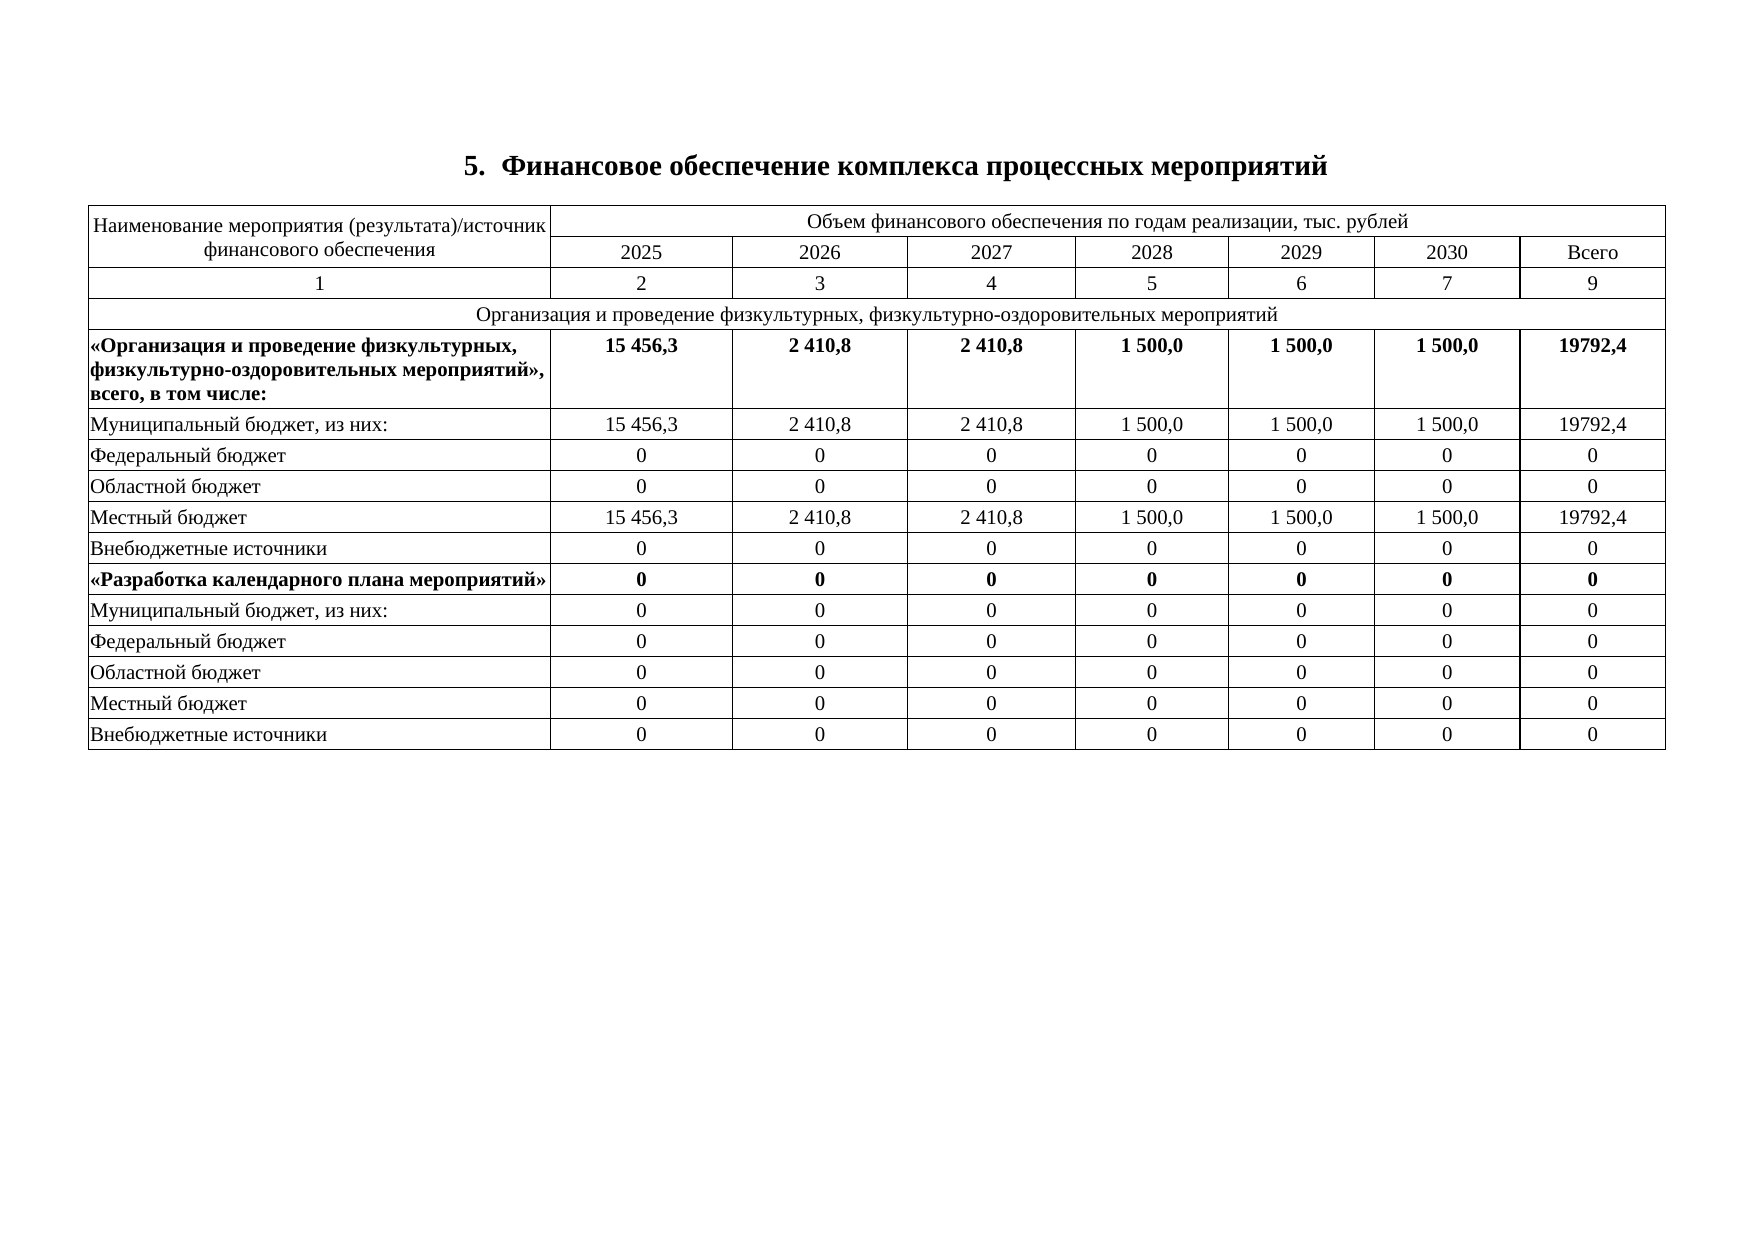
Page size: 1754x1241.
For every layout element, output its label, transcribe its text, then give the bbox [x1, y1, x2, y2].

table_cell 0 [1229, 471, 1374, 501]
table_cell 0 [1521, 595, 1665, 625]
table_cell Всего [1521, 237, 1665, 267]
table_cell 0 [733, 440, 907, 470]
list Финансовое обеспечение комплекса процессных мероприятий [126, 148, 1665, 181]
table_cell 19792,4 [1521, 330, 1665, 408]
table_cell 0 [1521, 471, 1665, 501]
table_cell 0 [1076, 564, 1228, 594]
table_cell 0 [1076, 719, 1228, 748]
table_cell «Разработка календарного плана мероприятий» [89, 564, 550, 594]
table_cell 0 [551, 595, 732, 625]
table_cell 0 [908, 657, 1075, 687]
table_cell Организация и проведение физкультурных, физкультурно-оздоровительных мероприятий [89, 299, 1665, 329]
table_cell Внебюджетные источники [89, 719, 550, 748]
table_cell 0 [908, 471, 1075, 501]
table_cell 0 [1229, 688, 1374, 717]
table_cell 0 [551, 440, 732, 470]
table_cell 0 [551, 471, 732, 501]
table_cell 0 [1076, 688, 1228, 717]
table_cell Местный бюджет [89, 502, 550, 532]
table_cell 0 [1375, 719, 1519, 748]
table_cell 0 [551, 626, 732, 656]
table_cell 2 410,8 [733, 409, 907, 439]
table_cell Муниципальный бюджет, из них: [89, 595, 550, 625]
table_cell 0 [1229, 719, 1374, 748]
table_cell Областной бюджет [89, 471, 550, 501]
table_cell 0 [908, 440, 1075, 470]
table_cell 0 [1229, 657, 1374, 687]
table_cell 0 [1076, 657, 1228, 687]
table_cell 0 [733, 688, 907, 717]
table_cell Федеральный бюджет [89, 626, 550, 656]
table_cell 0 [733, 595, 907, 625]
table_cell 0 [908, 533, 1075, 563]
table_cell 0 [1076, 595, 1228, 625]
table_cell 4 [908, 268, 1075, 298]
table_cell 0 [1521, 719, 1665, 748]
table_cell 0 [551, 533, 732, 563]
table_cell 6 [1229, 268, 1374, 298]
table_cell 0 [1375, 471, 1519, 501]
table_cell 1 500,0 [1229, 502, 1374, 532]
table_cell 0 [551, 719, 732, 748]
table_cell Федеральный бюджет [89, 440, 550, 470]
table_cell 2 410,8 [733, 502, 907, 532]
table_cell 19792,4 [1521, 502, 1665, 532]
table_cell 7 [1375, 268, 1519, 298]
table_cell 1 500,0 [1375, 330, 1519, 408]
table_cell 0 [551, 564, 732, 594]
table_cell 0 [1375, 626, 1519, 656]
table_cell 1 [89, 268, 550, 298]
table_cell 0 [1076, 440, 1228, 470]
table_cell 1 500,0 [1076, 502, 1228, 532]
table_cell 2 410,8 [908, 330, 1075, 408]
table_cell 15 456,3 [551, 502, 732, 532]
table_cell 2030 [1375, 237, 1519, 267]
table_cell 0 [1229, 626, 1374, 656]
table_cell 1 500,0 [1375, 409, 1519, 439]
table_cell 2025 [551, 237, 732, 267]
table_cell 9 [1521, 268, 1665, 298]
table_cell 2 410,8 [908, 502, 1075, 532]
table_cell 0 [1521, 626, 1665, 656]
table_cell 1 500,0 [1229, 330, 1374, 408]
table_cell 0 [908, 688, 1075, 717]
table_cell 0 [1521, 533, 1665, 563]
table_cell 0 [1375, 657, 1519, 687]
table_cell 2 [551, 268, 732, 298]
table_cell 0 [1229, 564, 1374, 594]
table_cell 1 500,0 [1076, 330, 1228, 408]
table_cell 0 [1375, 564, 1519, 594]
table_cell 0 [1375, 688, 1519, 717]
table_cell 0 [1375, 440, 1519, 470]
table_cell 0 [733, 657, 907, 687]
table_cell 3 [733, 268, 907, 298]
table_cell 0 [908, 719, 1075, 748]
table_cell 0 [1229, 440, 1374, 470]
table_header Объем финансового обеспечения по годам реализации, тыс. рублей [551, 206, 1665, 236]
table_cell 0 [1229, 533, 1374, 563]
table_cell Областной бюджет [89, 657, 550, 687]
table_cell Внебюджетные источники [89, 533, 550, 563]
table_cell 0 [1521, 688, 1665, 717]
table_cell 0 [1521, 564, 1665, 594]
table_cell 2027 [908, 237, 1075, 267]
table_cell 0 [1229, 595, 1374, 625]
table_cell 1 500,0 [1375, 502, 1519, 532]
table_cell 0 [733, 564, 907, 594]
table_cell 0 [733, 533, 907, 563]
table_cell 0 [1076, 626, 1228, 656]
table_cell 1 500,0 [1229, 409, 1374, 439]
table_cell 2028 [1076, 237, 1228, 267]
table_cell 0 [733, 471, 907, 501]
table_cell 15 456,3 [551, 409, 732, 439]
table_header Наименование мероприятия (результата)/источник финансового обеспечения [89, 206, 550, 267]
table_cell 2 410,8 [908, 409, 1075, 439]
table_cell 0 [1375, 595, 1519, 625]
table_cell «Организация и проведение физкультурных, физкультурно-оздоровительных мероприятий», всего, в том числе: [89, 330, 550, 408]
table_cell Муниципальный бюджет, из них: [89, 409, 550, 439]
table_cell 0 [908, 626, 1075, 656]
table_cell 0 [733, 719, 907, 748]
table_cell 2 410,8 [733, 330, 907, 408]
table_cell 0 [908, 564, 1075, 594]
table_cell 0 [1375, 533, 1519, 563]
table_cell 2026 [733, 237, 907, 267]
table_cell 0 [1076, 471, 1228, 501]
table_cell 0 [733, 626, 907, 656]
table_cell 0 [1521, 440, 1665, 470]
table_cell 15 456,3 [551, 330, 732, 408]
table_cell 1 500,0 [1076, 409, 1228, 439]
table_cell 0 [908, 595, 1075, 625]
table_cell 0 [551, 657, 732, 687]
table_cell 19792,4 [1521, 409, 1665, 439]
table_cell 2029 [1229, 237, 1374, 267]
table_cell 0 [551, 688, 732, 717]
table_cell Местный бюджет [89, 688, 550, 717]
table_cell 0 [1076, 533, 1228, 563]
table_cell 0 [1521, 657, 1665, 687]
table_cell 5 [1076, 268, 1228, 298]
